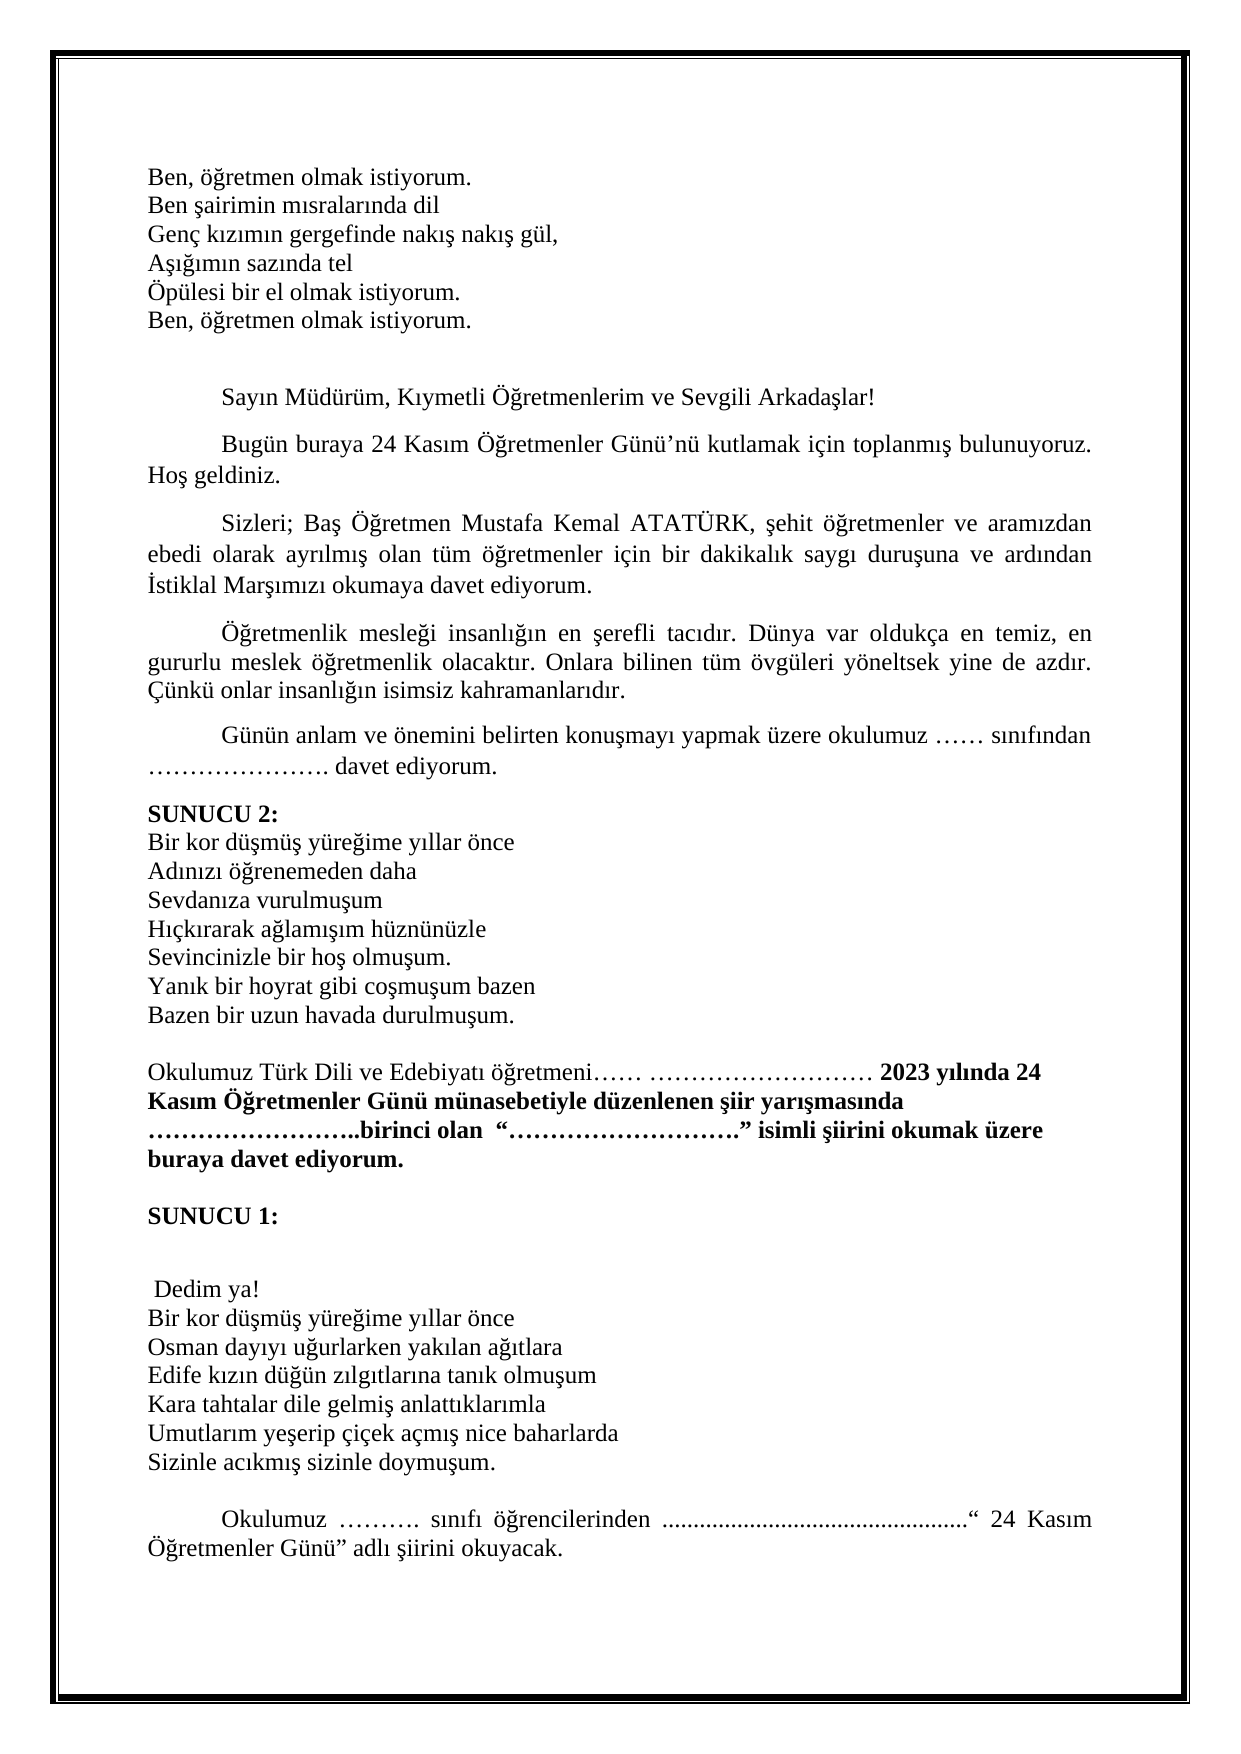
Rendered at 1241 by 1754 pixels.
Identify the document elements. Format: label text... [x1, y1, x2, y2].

text Dedim ya! [147, 1274, 1093, 1303]
text Okulumuz Türk Dili ve Edebiyatı öğretmeni…… ……………………… 2023 yılında 24 Kasım Öğretmenler Günü münasebetiyle düzenlenen şiir yarışmasında ……………………..birinci olan “……………………….” isimli şiirini okumak üzere buraya davet ediyorum. [147, 1057, 1093, 1172]
text Kara tahtalar dile gelmiş anlattıklarımla [147, 1389, 1093, 1418]
text Yanık bir hoyrat gibi coşmuşum bazen [147, 971, 1093, 1000]
text Osman dayıyı uğurlarken yakılan ağıtlara [147, 1332, 1093, 1361]
text Hıçkırarak ağlamışım hüznünüzle [147, 914, 1093, 942]
text Umutlarım yeşerip çiçek açmış nice baharlarda [147, 1418, 1093, 1447]
text Öpülesi bir el olmak istiyorum. [147, 277, 1093, 305]
text Bir kor düşmüş yüreğime yıllar önce [147, 1303, 1093, 1332]
text Günün anlam ve önemini belirten konuşmayı yapmak üzere okulumuz …… sınıfından …………………. davet ediyorum. [147, 720, 1093, 780]
text Ben, öğretmen olmak istiyorum. [147, 305, 1093, 334]
text Bugün buraya 24 Kasım Öğretmenler Günü’nü kutlamak için toplanmış bulunuyoruz. Hoş geldiniz. [147, 429, 1093, 489]
text Bir kor düşmüş yüreğime yıllar önce [147, 827, 1093, 856]
text Sayın Müdürüm, Kıymetli Öğretmenlerim ve Sevgili Arkadaşlar! [147, 382, 1093, 411]
text Genç kızımın gergefinde nakış nakış gül, [147, 219, 1093, 248]
text Ben şairimin mısralarında dil [147, 190, 1093, 219]
text Okulumuz ………. sınıfı öğrencilerinden .................................................“ 24 Kasım Öğretmenler Günü” adlı şiirini okuyacak. [147, 1504, 1093, 1562]
text Edife kızın düğün zılgıtlarına tanık olmuşum [147, 1361, 1093, 1389]
text Bazen bir uzun havada durulmuşum. [147, 1000, 1093, 1029]
text Sizinle acıkmış sizinle doymuşum. [147, 1447, 1093, 1476]
text SUNUCU 2: [147, 799, 1093, 827]
text SUNUCU 1: [147, 1201, 1093, 1230]
text Sevincinizle bir hoş olmuşum. [147, 942, 1093, 971]
text Sevdanıza vurulmuşum [147, 885, 1093, 914]
text Ben, öğretmen olmak istiyorum. [147, 162, 1093, 190]
text Adınızı öğrenemeden daha [147, 856, 1093, 885]
text Öğretmenlik mesleği insanlığın en şerefli tacıdır. Dünya var oldukça en temiz, en gururlu meslek öğretmenlik olacaktır. Onlara bilinen tüm övgüleri yöneltsek yine de azdır. Çünkü onlar insanlığın isimsiz kahramanlarıdır. [147, 618, 1093, 704]
text Aşığımın sazında tel [147, 248, 1093, 277]
text Sizleri; Baş Öğretmen Mustafa Kemal ATATÜRK, şehit öğretmenler ve aramızdan ebedi olarak ayrılmış olan tüm öğretmenler için bir dakikalık saygı duruşuna ve ardından İstiklal Marşımızı okumaya davet ediyorum. [147, 508, 1093, 599]
